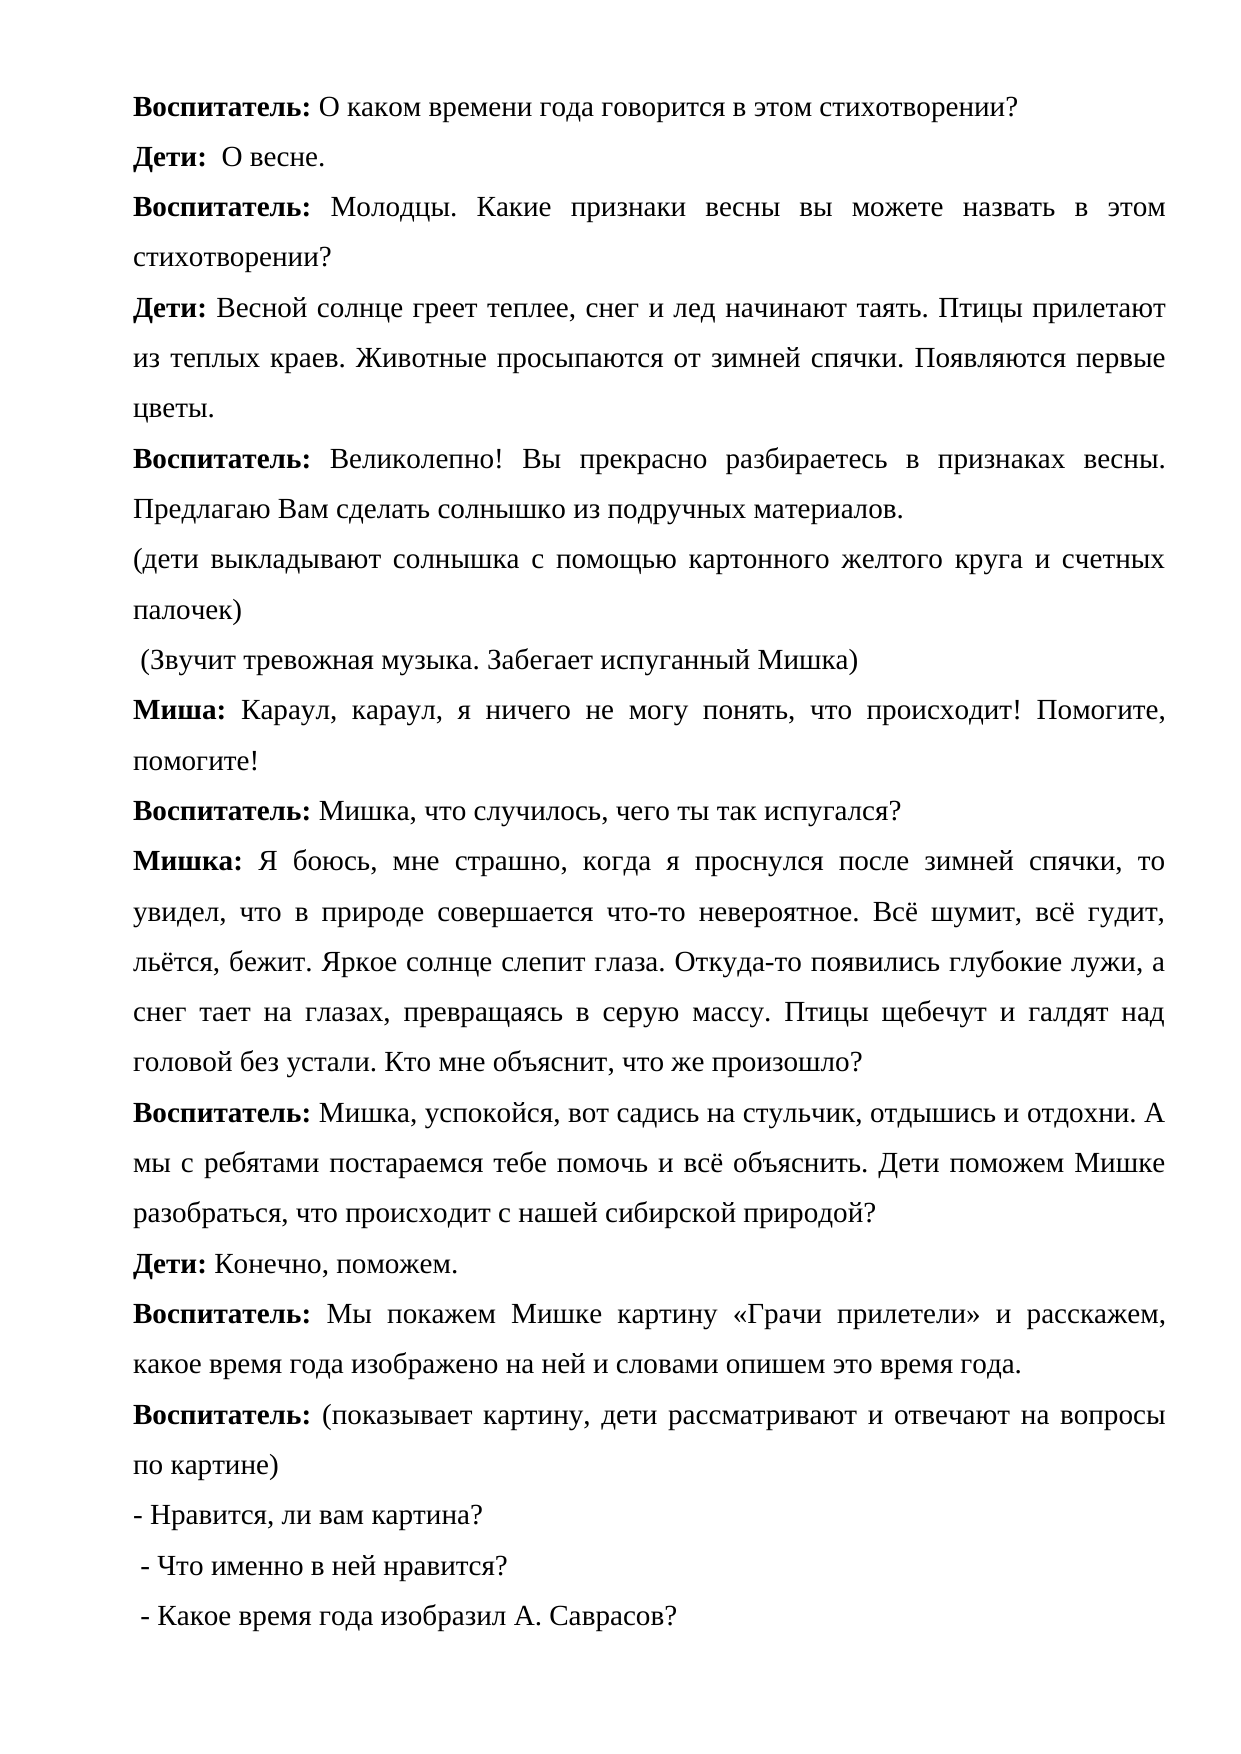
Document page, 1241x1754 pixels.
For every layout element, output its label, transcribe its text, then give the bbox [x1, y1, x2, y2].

text Мишка: Я боюсь, мне страшно, когда я проснулся после зимней спячки, то увидел, что в природе совершается что-то невероятное. Всё шумит, всё гудит, льётся, бежит. Яркое солнце слепит глаза. Откуда-то появились глубокие лужи, а снег тает на глазах, превращаясь в серую массу. Птицы щебечут и галдят над головой без устали. Кто мне объяснит, что же произошло? [133, 843, 1167, 1078]
text Воспитатель: (показывает картину, дети рассматривают и отвечают на вопросы по картине) [133, 1397, 1167, 1481]
text - Нравится, ли вам картина? [133, 1497, 1167, 1531]
text Воспитатель: Великолепно! Вы прекрасно разбираетесь в признаках весны. Предлагаю Вам сделать солнышко из подручных материалов. [133, 441, 1167, 525]
text Дети: О весне. [133, 139, 1167, 172]
text Воспитатель: О каком времени года говорится в этом стихотворении? [133, 89, 1167, 122]
text Воспитатель: Мишка, что случилось, чего ты так испугался? [133, 793, 1167, 827]
text Дети: Весной солнце греет теплее, снег и лед начинают таять. Птицы прилетают из теплых краев. Животные просыпаются от зимней спячки. Появляются первые цветы. [133, 290, 1167, 424]
text Воспитатель: Мишка, успокойся, вот садись на стульчик, отдышись и отдохни. А мы с ребятами постараемся тебе помочь и всё объяснить. Дети поможем Мишке разобраться, что происходит с нашей сибирской природой? [133, 1095, 1167, 1229]
text Воспитатель: Молодцы. Какие признаки весны вы можете назвать в этом стихотворении? [133, 189, 1167, 273]
text - Что именно в ней нравится? [133, 1548, 1167, 1581]
text - Какое время года изобразил А. Саврасов? [133, 1598, 1167, 1632]
text Воспитатель: Мы покажем Мишке картину «Грачи прилетели» и расскажем, какое время года изображено на ней и словами опишем это время года. [133, 1296, 1167, 1380]
text (Звучит тревожная музыка. Забегает испуганный Мишка) [133, 642, 1167, 676]
text Дети: Конечно, поможем. [133, 1246, 1167, 1279]
text Миша: Караул, караул, я ничего не могу понять, что происходит! Помогите, помогите! [133, 692, 1167, 776]
text (дети выкладывают солнышка с помощью картонного желтого круга и счетных палочек) [133, 541, 1167, 625]
